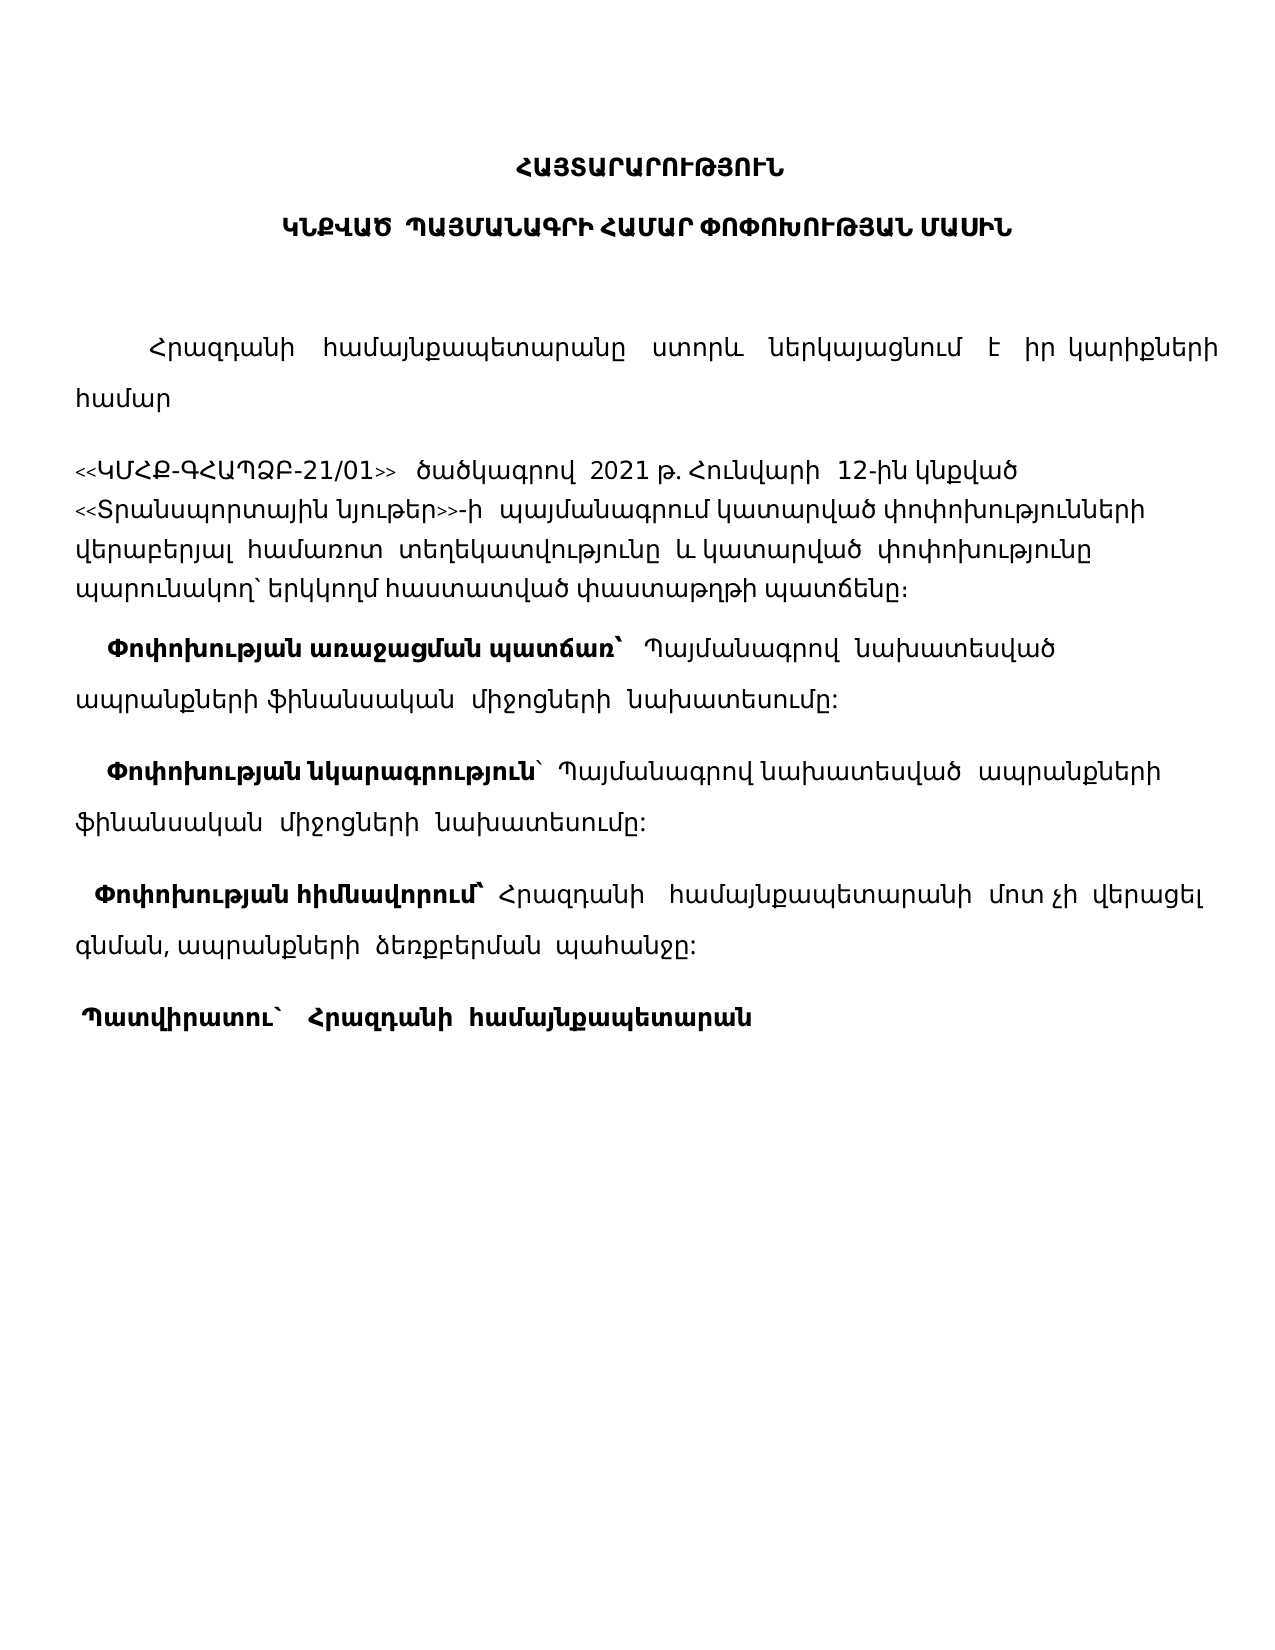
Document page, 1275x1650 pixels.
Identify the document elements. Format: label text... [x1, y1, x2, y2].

text ՀԱՅՏԱՐԱՐՈՒԹՅՈՒՆ [75, 150, 1219, 184]
text <<ԿՄՀՔ-ԳՀԱՊՁԲ-21/01>> ծածկագրով 2021 թ. Հունվարի 12-ին կնքված <<Տրանսպորտային նյութեր>>-ի պայմանագրում կատարված փոփոխությունների վերաբերյալ համառոտ տեղեկատվությունը և կատարված փոփոխությունը պարունակող` երկկողմ հաստատված փաստաթղթի պատճենը։ [75, 453, 1219, 604]
text Պատվիրատու` Հրազդանի համայնքապետարան [75, 999, 1219, 1033]
text Փոփոխության հիմնավորում՝ Հրազդանի համայնքապետարանի մոտ չի վերացել գնման, ապրանքների ձեռքբերման պահանջը: [75, 876, 1219, 961]
text Փոփոխության նկարագրություն՝ Պայմանագրով նախատեսված ապրանքների ֆինանսական միջոցների նախատեսումը: [75, 753, 1219, 838]
text ԿՆՔՎԱԾ ՊԱՅՄԱՆԱԳՐԻ ՀԱՄԱՐ ՓՈՓՈԽՈՒԹՅԱՆ ՄԱՍԻՆ [75, 210, 1219, 244]
text Հրազդանի համայնքապետարանը ստորև ներկայացնում է իր կարիքների համար [75, 330, 1219, 415]
text Փոփոխության առաջացման պատճառ՝ Պայմանագրով նախատեսված ապրանքների ֆինանսական միջոցների նախատեսումը: [75, 630, 1219, 716]
